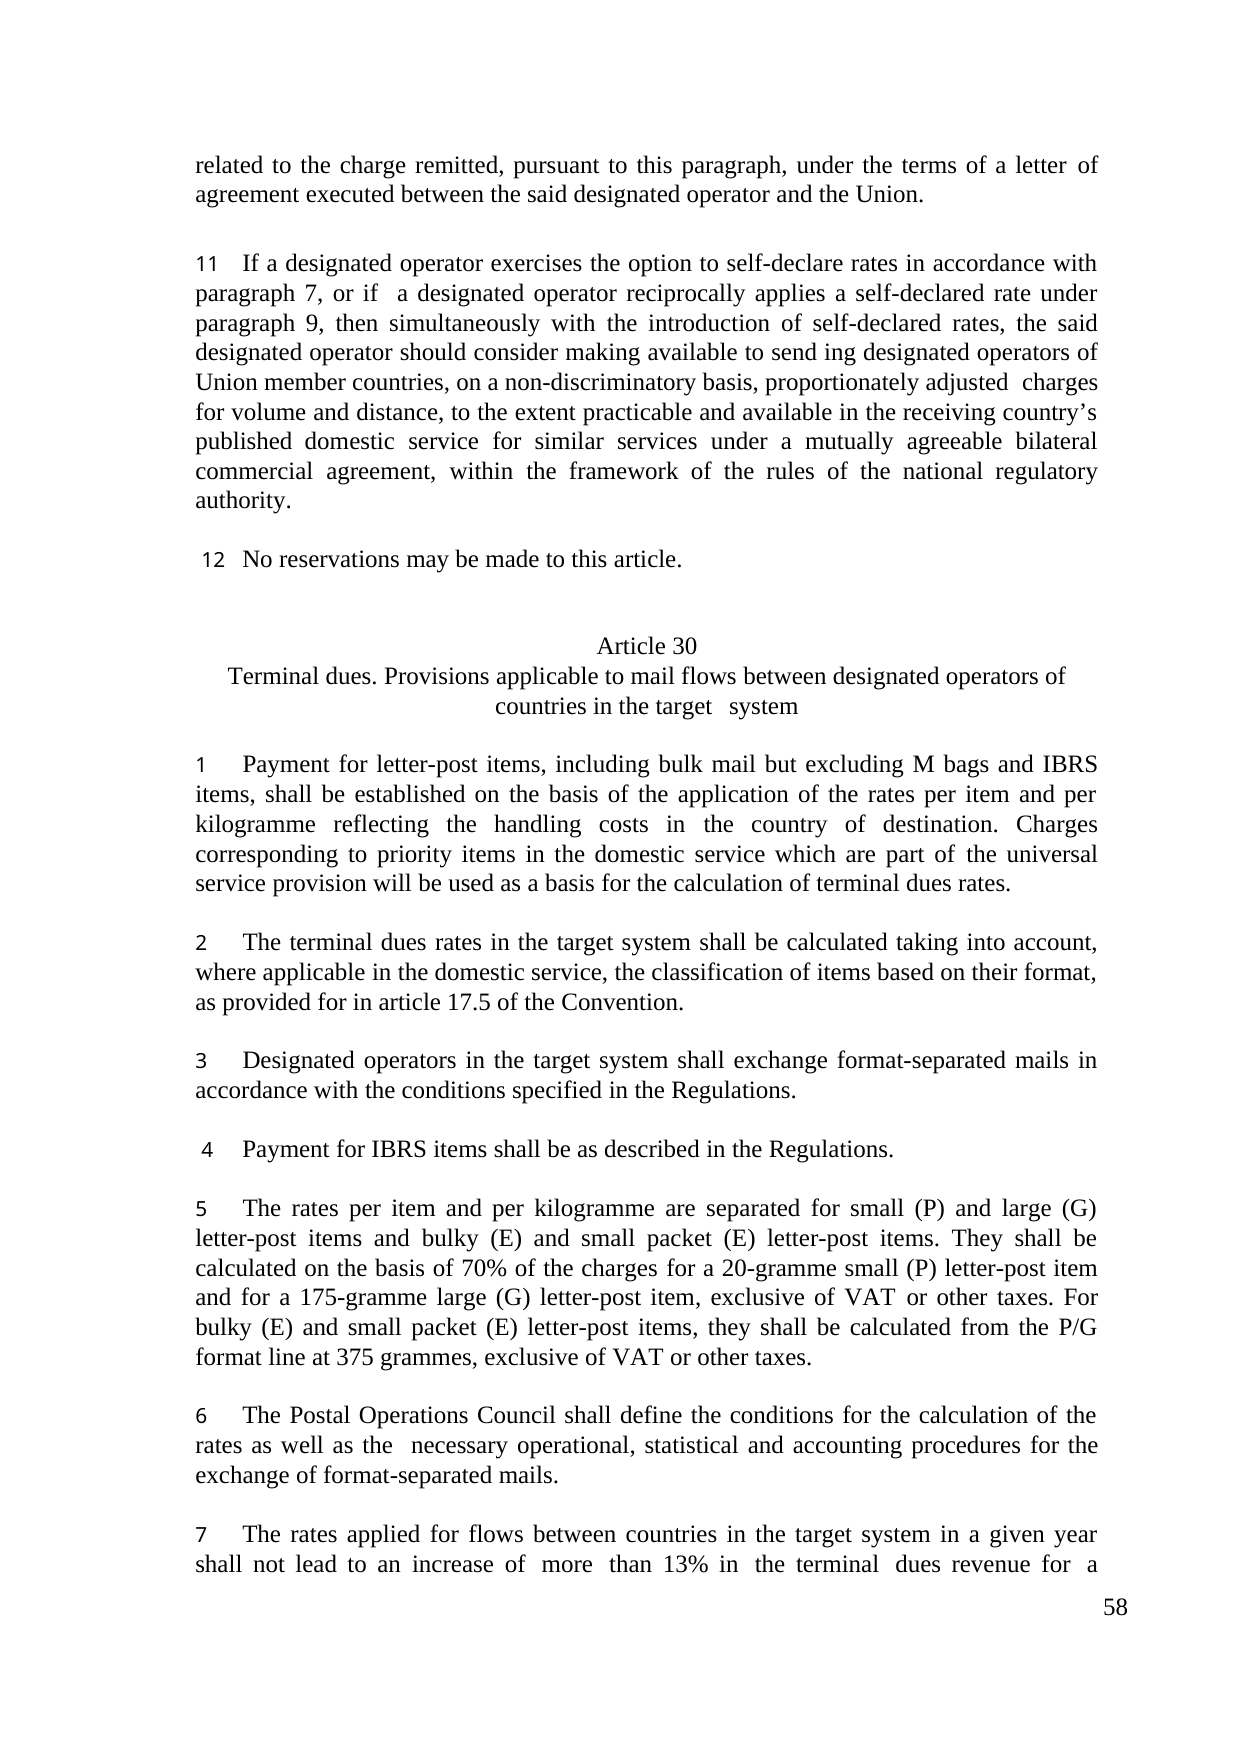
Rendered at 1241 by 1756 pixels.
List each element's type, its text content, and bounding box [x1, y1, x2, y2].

list The rates per item and per kilogramme are separated for small (P) and large (G) letter-post items and bulky (E) and small packet (E) letter-post items. They shall be calculated on the basis of 70% of the charges for a 20-gramme small (P) letter-post item and for a 175-gramme large (G) letter-post item, exclusive of VAT or other taxes. For bulky (E) and small packet (E) letter-post items, they shall be calculated from the P/G format line at 375 grammes, exclusive of VAT or other taxes. [195, 1193, 1098, 1370]
list No reservations may be made to this article. [195, 544, 1098, 573]
list The Postal Operations Council shall define the conditions for the calculation of the rates as well as the necessary operational, statistical and accounting procedures for the exchange of format-separated mails. [195, 1400, 1098, 1489]
list If a designated operator exercises the option to self-declare rates in accordance with paragraph 7, or if a designated operator reciprocally applies a self-declared rate under paragraph 9, then simultaneously with the introduction of self-declared rates, the said designated operator should consider making available to send ing designated operators of Union member countries, on a non-discriminatory basis, proportionately adjusted charges for volume and distance, to the extent practicable and available in the receiving country’s published domestic service for similar services under a mutually agreeable bilateral commercial agreement, within the framework of the rules of the national regulatory authority. [195, 248, 1098, 514]
list Designated operators in the target system shall exchange format-separated mails in accordance with the conditions specified in the Regulations. [195, 1045, 1098, 1104]
list Payment for IBRS items shall be as described in the Regulations. [195, 1134, 1098, 1163]
text Terminal dues. Provisions applicable to mail flows between designated operators of countries in the target system [195, 661, 1098, 719]
list Payment for letter-post items, including bulk mail but excluding M bags and IBRS items, shall be established on the basis of the application of the rates per item and per kilogramme reflecting the handling costs in the country of destination. Charges corresponding to priority items in the domestic service which are part of the universal service provision will be used as a basis for the calculation of terminal dues rates. [195, 749, 1098, 897]
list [195, 1519, 1098, 1578]
text Article 30 [195, 631, 1098, 660]
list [136, 150, 1098, 208]
list The terminal dues rates in the target system shall be calculated taking into account, where applicable in the domestic service, the classification of items based on their format, as provided for in article 17.5 of the Convention. [195, 927, 1098, 1016]
